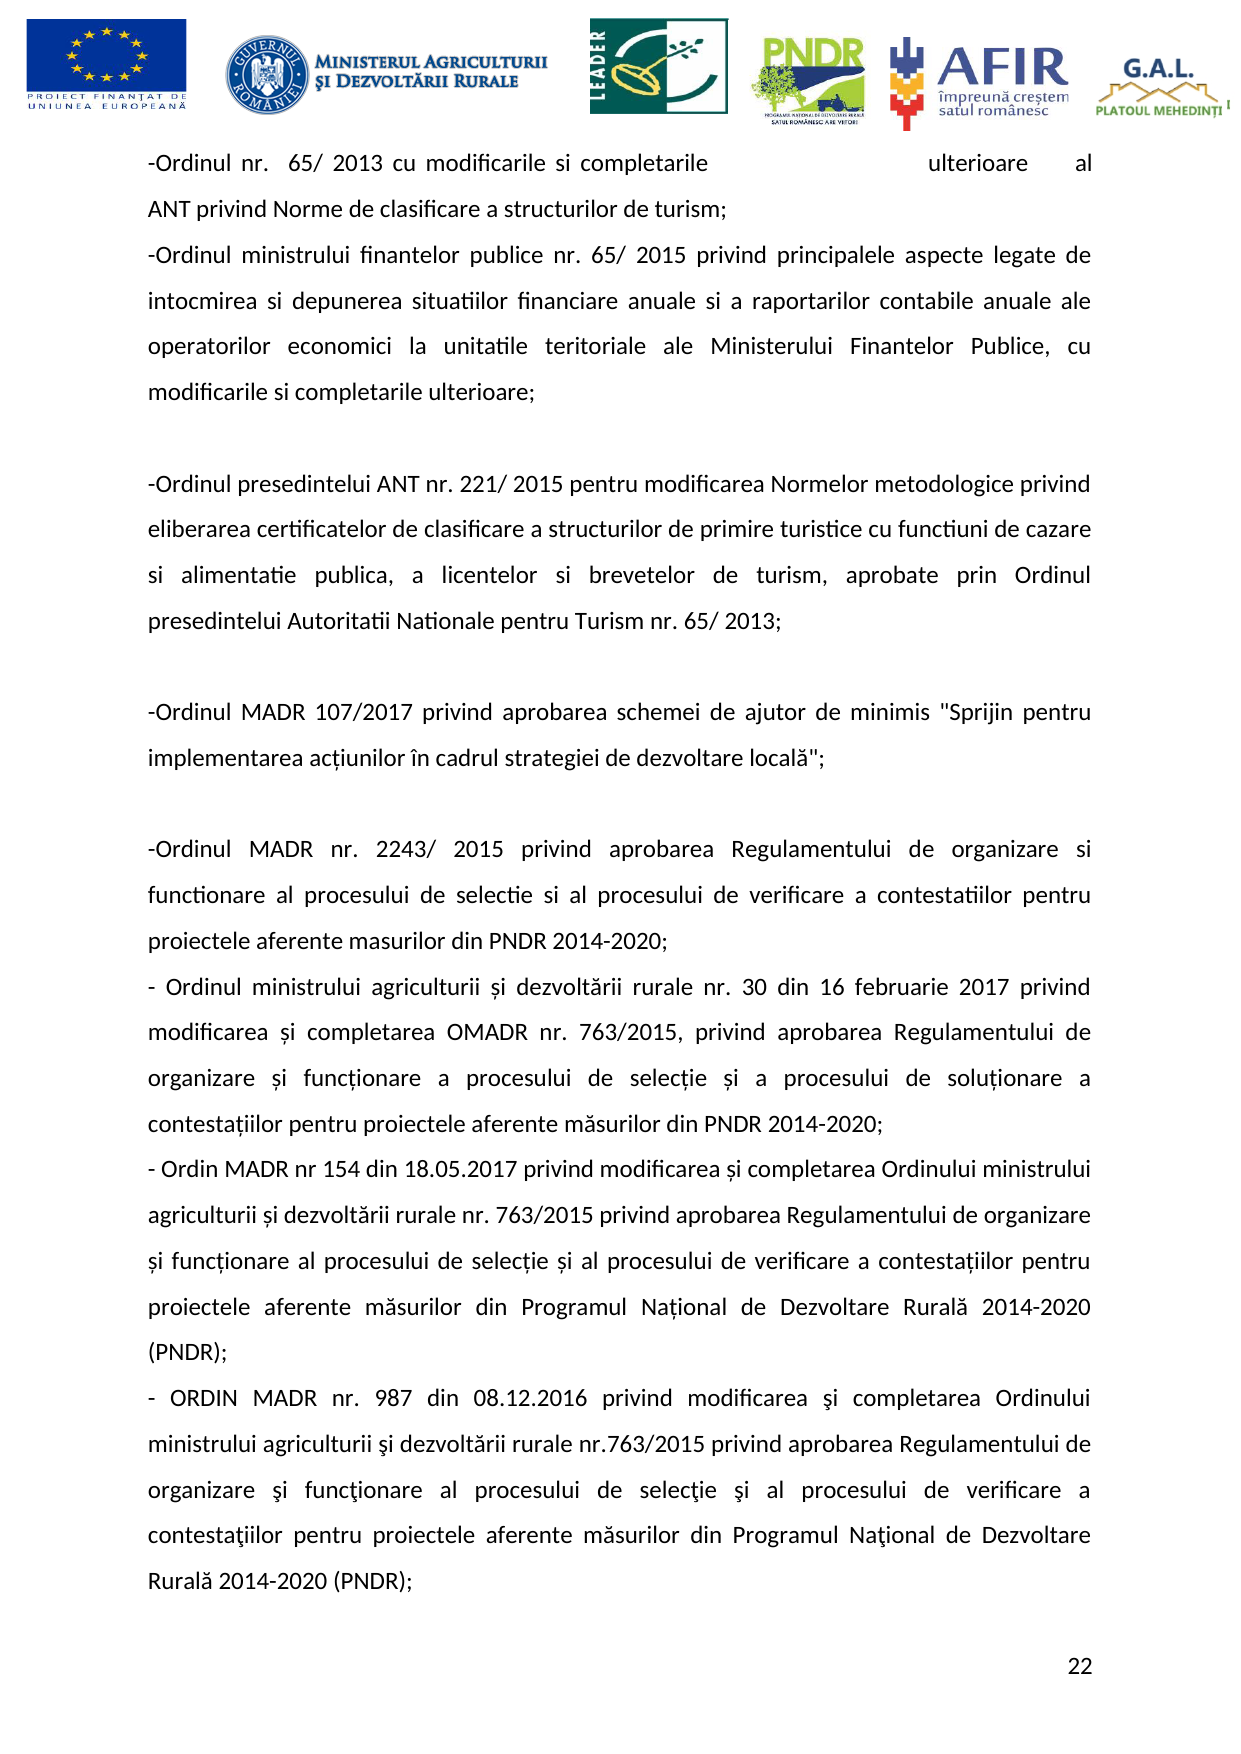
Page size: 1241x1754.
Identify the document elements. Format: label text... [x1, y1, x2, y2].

picture [1077, 31, 1235, 125]
text -Ordinul presedintelui ANT nr. 221/ 2015 pentru modificarea Normelor metodologice privind eliberarea certificatelor de clasificare a structurilor de primire turistice cu functiuni de cazare si alimentatie publica, a licentelor si brevetelor de turism, aprobate prin Ordinul presedintelui Autoritatii Nationale pentru Turism nr. 65/ 2013; [148, 468, 1093, 635]
text -Ordinul MADR 107/2017 privind aprobarea schemei de ajutor de minimis "Sprijin pentru implementarea acțiunilor în cadrul strategiei de dezvoltare locală"; [148, 696, 1093, 773]
text -Ordinul MADR nr. 2243/ 2015 privind aprobarea Regulamentului de organizare si functionare al procesului de selectie si al procesului de verificare a contestatiilor pentru proiectele aferente masurilor din PNDR 2014-2020; [148, 833, 1093, 956]
text -Ordinul nr. 65/ 2013 cu modificarile si completarile ulterioare al ANT privind Norme de clasificare a structurilor de turism; [148, 148, 1093, 224]
picture [590, 18, 1069, 148]
text - Ordinul ministrului agriculturii și dezvoltării rurale nr. 30 din 16 februarie 2017 privind modificarea și completarea OMADR nr. 763/2015, privind aprobarea Regulamentului de organizare și funcționare a procesului de selecție și a procesului de soluționare a contestațiilor pentru proiectele aferente măsurilor din PNDR 2014-2020; [148, 971, 1093, 1138]
text -Ordinul ministrului finantelor publice nr. 65/ 2015 privind principalele aspecte legate de intocmirea si depunerea situatiilor financiare anuale si a raportarilor contabile anuale ale operatorilor economici la unitatile teritoriale ale Ministerului Finantelor Publice, cu modificarile si completarile ulterioare; [148, 239, 1093, 407]
text - ORDIN MADR nr. 987 din 08.12.2016 privind modificarea şi completarea Ordinului ministrului agriculturii şi dezvoltării rurale nr.763/2015 privind aprobarea Regulamentului de organizare şi funcţionare al procesului de selecţie şi al procesului de verificare a contestaţiilor pentru proiectele aferente măsurilor din Programul Naţional de Dezvoltare Rurală 2014-2020 (PNDR); [148, 1382, 1093, 1596]
picture [214, 19, 550, 133]
text - Ordin MADR nr 154 din 18.05.2017 privind modificarea și completarea Ordinului ministrului agriculturii și dezvoltării rurale nr. 763/2015 privind aprobarea Regulamentului de organizare și funcționare al procesului de selecție și al procesului de verificare a contestațiilor pentru proiectele aferente măsurilor din Programul Național de Dezvoltare Rurală 2014-2020 (PNDR); [148, 1154, 1093, 1367]
picture [26, 19, 187, 113]
